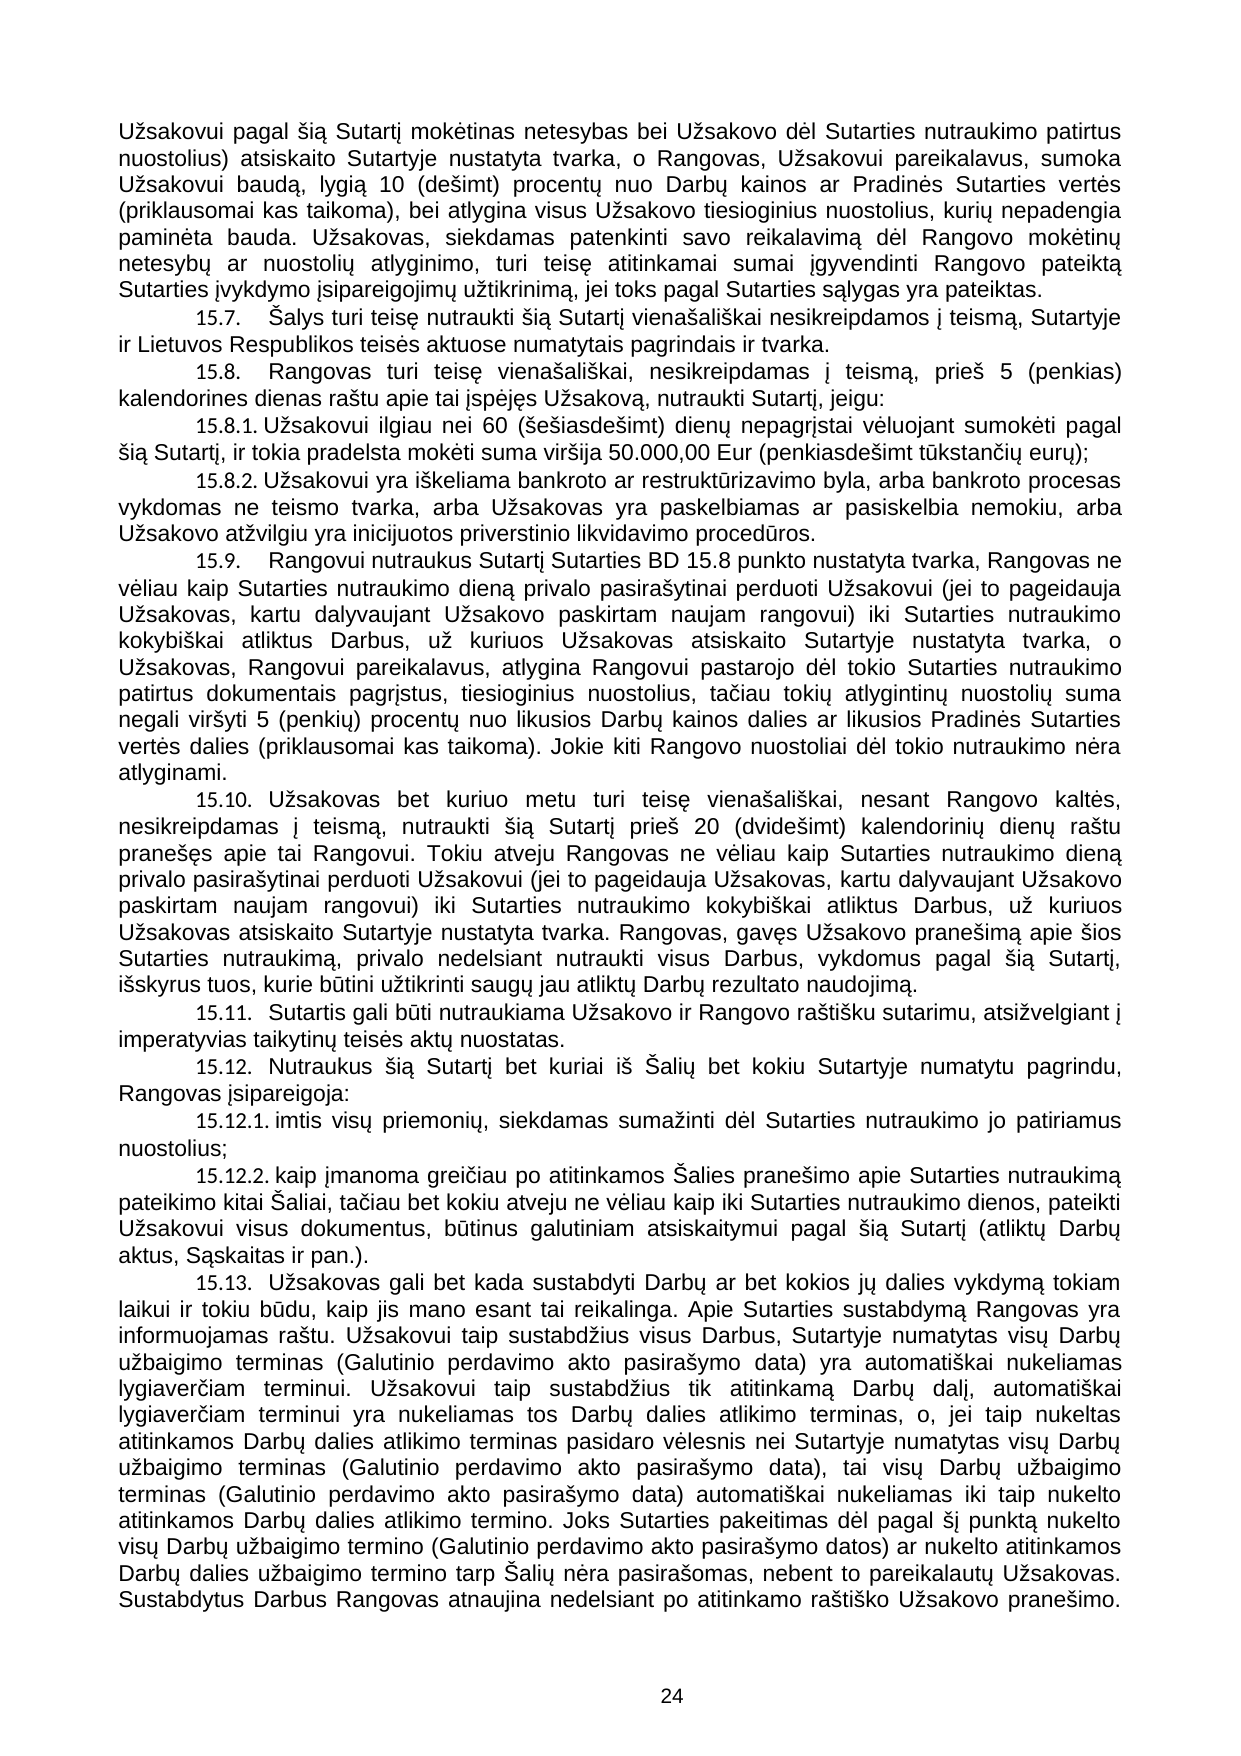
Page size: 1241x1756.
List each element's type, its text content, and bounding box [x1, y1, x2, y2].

list Nutraukus šią Sutartį bet kuriai iš Šalių bet kokiu Sutartyje numatytu pagrindu, Rangovas įsipareigoja: [118, 1052, 1122, 1107]
list kaip įmanoma greičiau po atitinkamos Šalies pranešimo apie Sutarties nutraukimą pateikimo kitai Šaliai, tačiau bet kokiu atveju ne vėliau kaip iki Sutarties nutraukimo dienos, pateikti Užsakovui visus dokumentus, būtinus galutiniam atsiskaitymui pagal šią Sutartį (atliktų Darbų aktus, Sąskaitas ir pan.). [118, 1161, 1122, 1268]
list Šalys turi teisę nutraukti šią Sutartį vienašališkai nesikreipdamos į teismą, Sutartyje ir Lietuvos Respublikos teisės aktuose numatytais pagrindais ir tvarka. [118, 303, 1122, 357]
list Rangovui nutraukus Sutartį Sutarties BD 15.8 punkto nustatyta tvarka, Rangovas ne vėliau kaip Sutarties nutraukimo dieną privalo pasirašytinai perduoti Užsakovui (jei to pageidauja Užsakovas, kartu dalyvaujant Užsakovo paskirtam naujam rangovui) iki Sutarties nutraukimo kokybiškai atliktus Darbus, už kuriuos Užsakovas atsiskaito Sutartyje nustatyta tvarka, o Užsakovas, Rangovui pareikalavus, atlygina Rangovui pastarojo dėl tokio Sutarties nutraukimo patirtus dokumentais pagrįstus, tiesioginius nuostolius, tačiau tokių atlygintinų nuostolių suma negali viršyti 5 (penkių) procentų nuo likusios Darbų kainos dalies ar likusios Pradinės Sutarties vertės dalies (priklausomai kas taikoma). Jokie kiti Rangovo nuostoliai dėl tokio nutraukimo nėra atlyginami. [118, 546, 1122, 785]
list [118, 118, 1122, 303]
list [118, 1268, 1122, 1612]
list Užsakovas bet kuriuo metu turi teisę vienašališkai, nesant Rangovo kaltės, nesikreipdamas į teismą, nutraukti šią Sutartį prieš 20 (dvidešimt) kalendorinių dienų raštu pranešęs apie tai Rangovui. Tokiu atveju Rangovas ne vėliau kaip Sutarties nutraukimo dieną privalo pasirašytinai perduoti Užsakovui (jei to pageidauja Užsakovas, kartu dalyvaujant Užsakovo paskirtam naujam rangovui) iki Sutarties nutraukimo kokybiškai atliktus Darbus, už kuriuos Užsakovas atsiskaito Sutartyje nustatyta tvarka. Rangovas, gavęs Užsakovo pranešimą apie šios Sutarties nutraukimą, privalo nedelsiant nutraukti visus Darbus, vykdomus pagal šią Sutartį, išskyrus tuos, kurie būtini užtikrinti saugų jau atliktų Darbų rezultato naudojimą. [118, 785, 1122, 998]
list Rangovas turi teisę vienašališkai, nesikreipdamas į teismą, prieš 5 (penkias) kalendorines dienas raštu apie tai įspėjęs Užsakovą, nutraukti Sutartį, jeigu: [118, 357, 1122, 411]
list Užsakovui yra iškeliama bankroto ar restruktūrizavimo byla, arba bankroto procesas vykdomas ne teismo tvarka, arba Užsakovas yra paskelbiamas ar pasiskelbia nemokiu, arba Užsakovo atžvilgiu yra inicijuotos priverstinio likvidavimo procedūros. [118, 466, 1122, 546]
list Užsakovui ilgiau nei 60 (šešiasdešimt) dienų nepagrįstai vėluojant sumokėti pagal šią Sutartį, ir tokia pradelsta mokėti suma viršija 50.000,00 Eur (penkiasdešimt tūkstančių eurų); [118, 411, 1122, 466]
list Sutartis gali būti nutraukiama Užsakovo ir Rangovo raštišku sutarimu, atsižvelgiant į imperatyvias taikytinų teisės aktų nuostatas. [118, 998, 1122, 1052]
list imtis visų priemonių, siekdamas sumažinti dėl Sutarties nutraukimo jo patiriamus nuostolius; [118, 1107, 1122, 1161]
